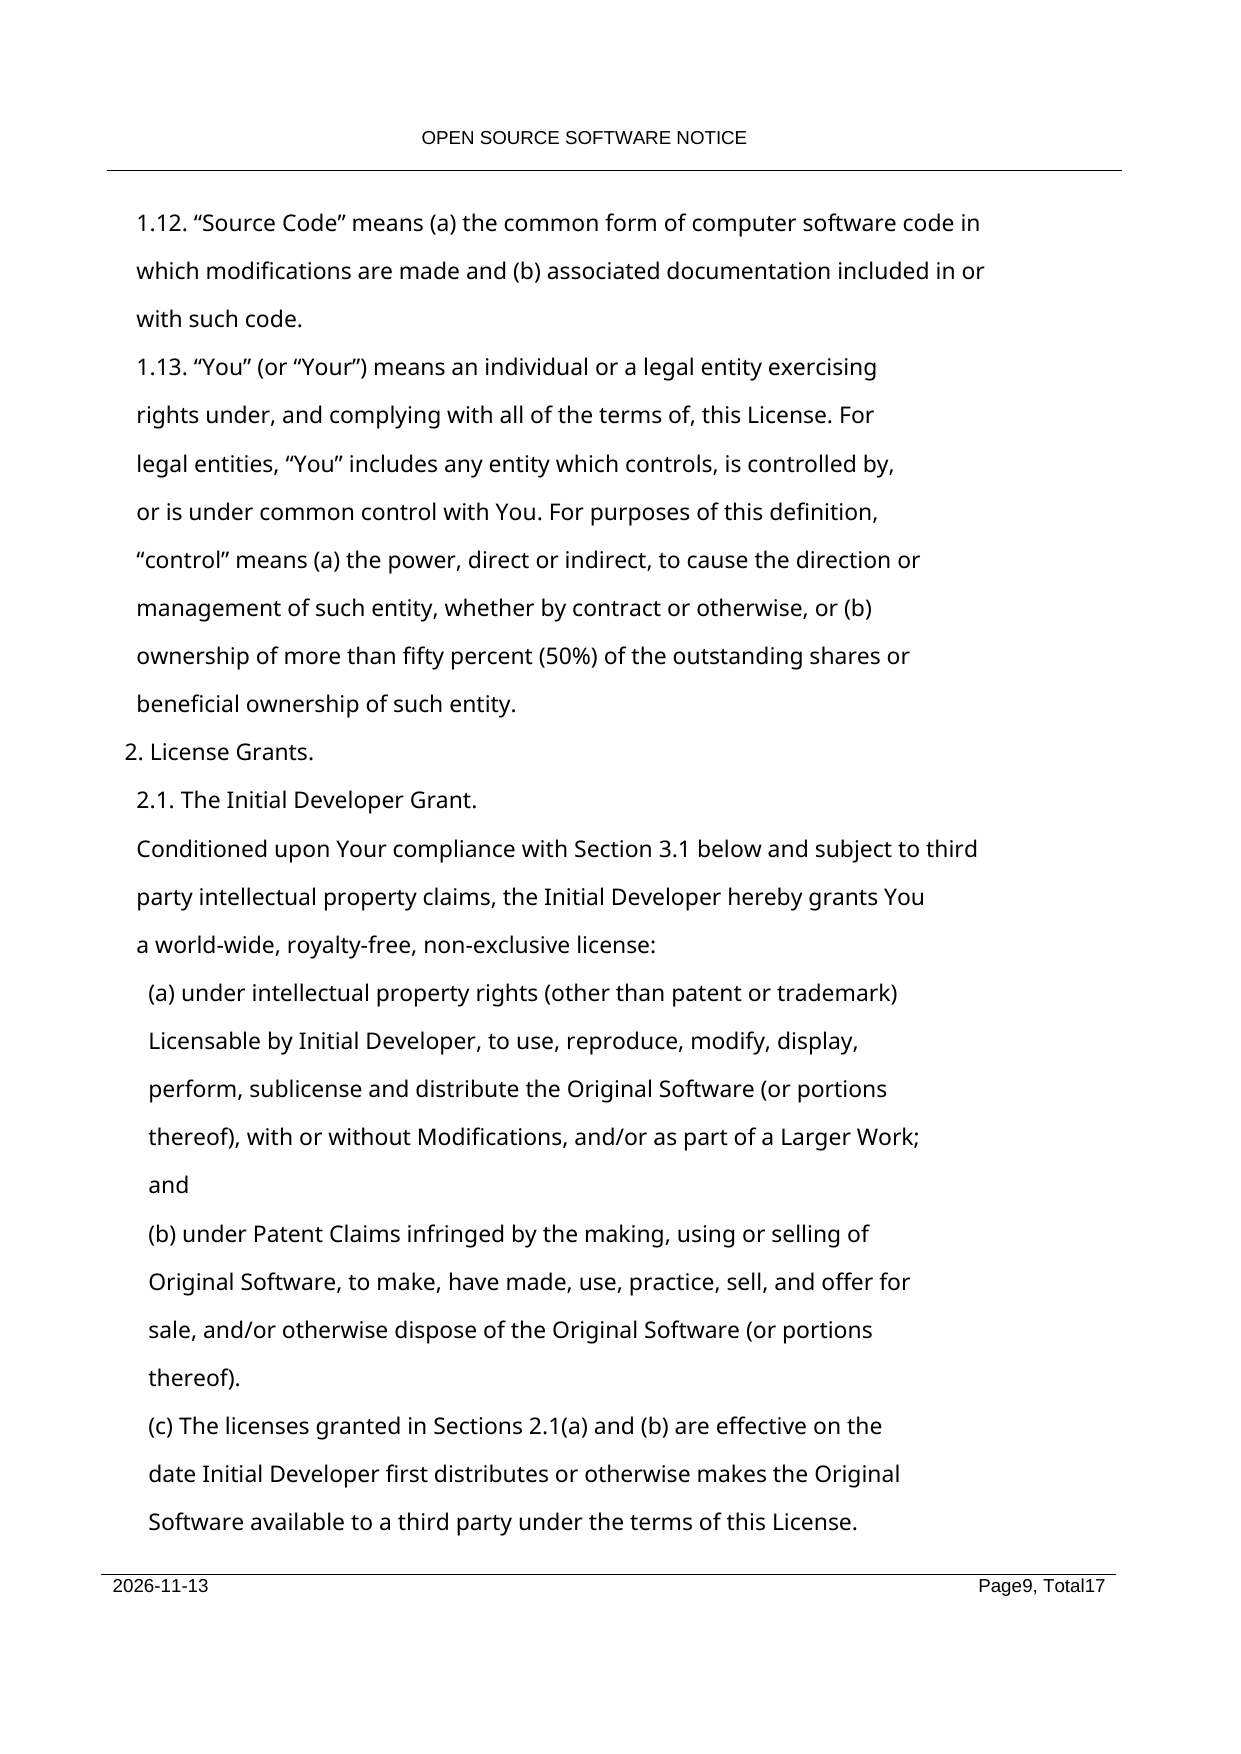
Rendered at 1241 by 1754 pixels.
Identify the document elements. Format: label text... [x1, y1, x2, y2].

text which modifications are made and (b) associated documentation included in or [112, 254, 1128, 287]
text with such code. [112, 303, 1128, 335]
text 1.13. “You” (or “Your”) means an individual or a legal entity exercising [112, 351, 1128, 383]
text (b) under Patent Claims infringed by the making, using or selling of [112, 1217, 1128, 1249]
text date Initial Developer first distributes or otherwise makes the Original [112, 1458, 1128, 1490]
text management of such entity, whether by contract or otherwise, or (b) [112, 591, 1128, 624]
text ownership of more than fifty percent (50%) of the outstanding shares or [112, 639, 1128, 672]
text Conditioned upon Your compliance with Section 3.1 below and subject to third [112, 832, 1128, 864]
text a world-wide, royalty-free, non-exclusive license: [112, 928, 1128, 961]
text sale, and/or otherwise dispose of the Original Software (or portions [112, 1313, 1128, 1346]
text thereof), with or without Modifications, and/or as part of a Larger Work; [112, 1121, 1128, 1153]
text or is under common control with You. For purposes of this definition, [112, 495, 1128, 528]
text 2. License Grants. [112, 736, 1128, 768]
text beneficial ownership of such entity. [112, 688, 1128, 720]
text 2.1. The Initial Developer Grant. [112, 784, 1128, 816]
text 1.12. “Source Code” means (a) the common form of computer software code in [112, 206, 1128, 239]
text (c) The licenses granted in Sections 2.1(a) and (b) are effective on the [112, 1409, 1128, 1442]
text (a) under intellectual property rights (other than patent or trademark) [112, 976, 1128, 1009]
text rights under, and complying with all of the terms of, this License. For [112, 399, 1128, 431]
text party intellectual property claims, the Initial Developer hereby grants You [112, 880, 1128, 913]
text Software available to a third party under the terms of this License. [112, 1506, 1128, 1538]
text and [112, 1169, 1128, 1201]
text perform, sublicense and distribute the Original Software (or portions [112, 1073, 1128, 1105]
text legal entities, “You” includes any entity which controls, is controlled by, [112, 447, 1128, 479]
text thereof). [112, 1361, 1128, 1394]
text Original Software, to make, have made, use, practice, sell, and offer for [112, 1265, 1128, 1298]
text Licensable by Initial Developer, to use, reproduce, modify, display, [112, 1024, 1128, 1057]
text “control” means (a) the power, direct or indirect, to cause the direction or [112, 543, 1128, 576]
